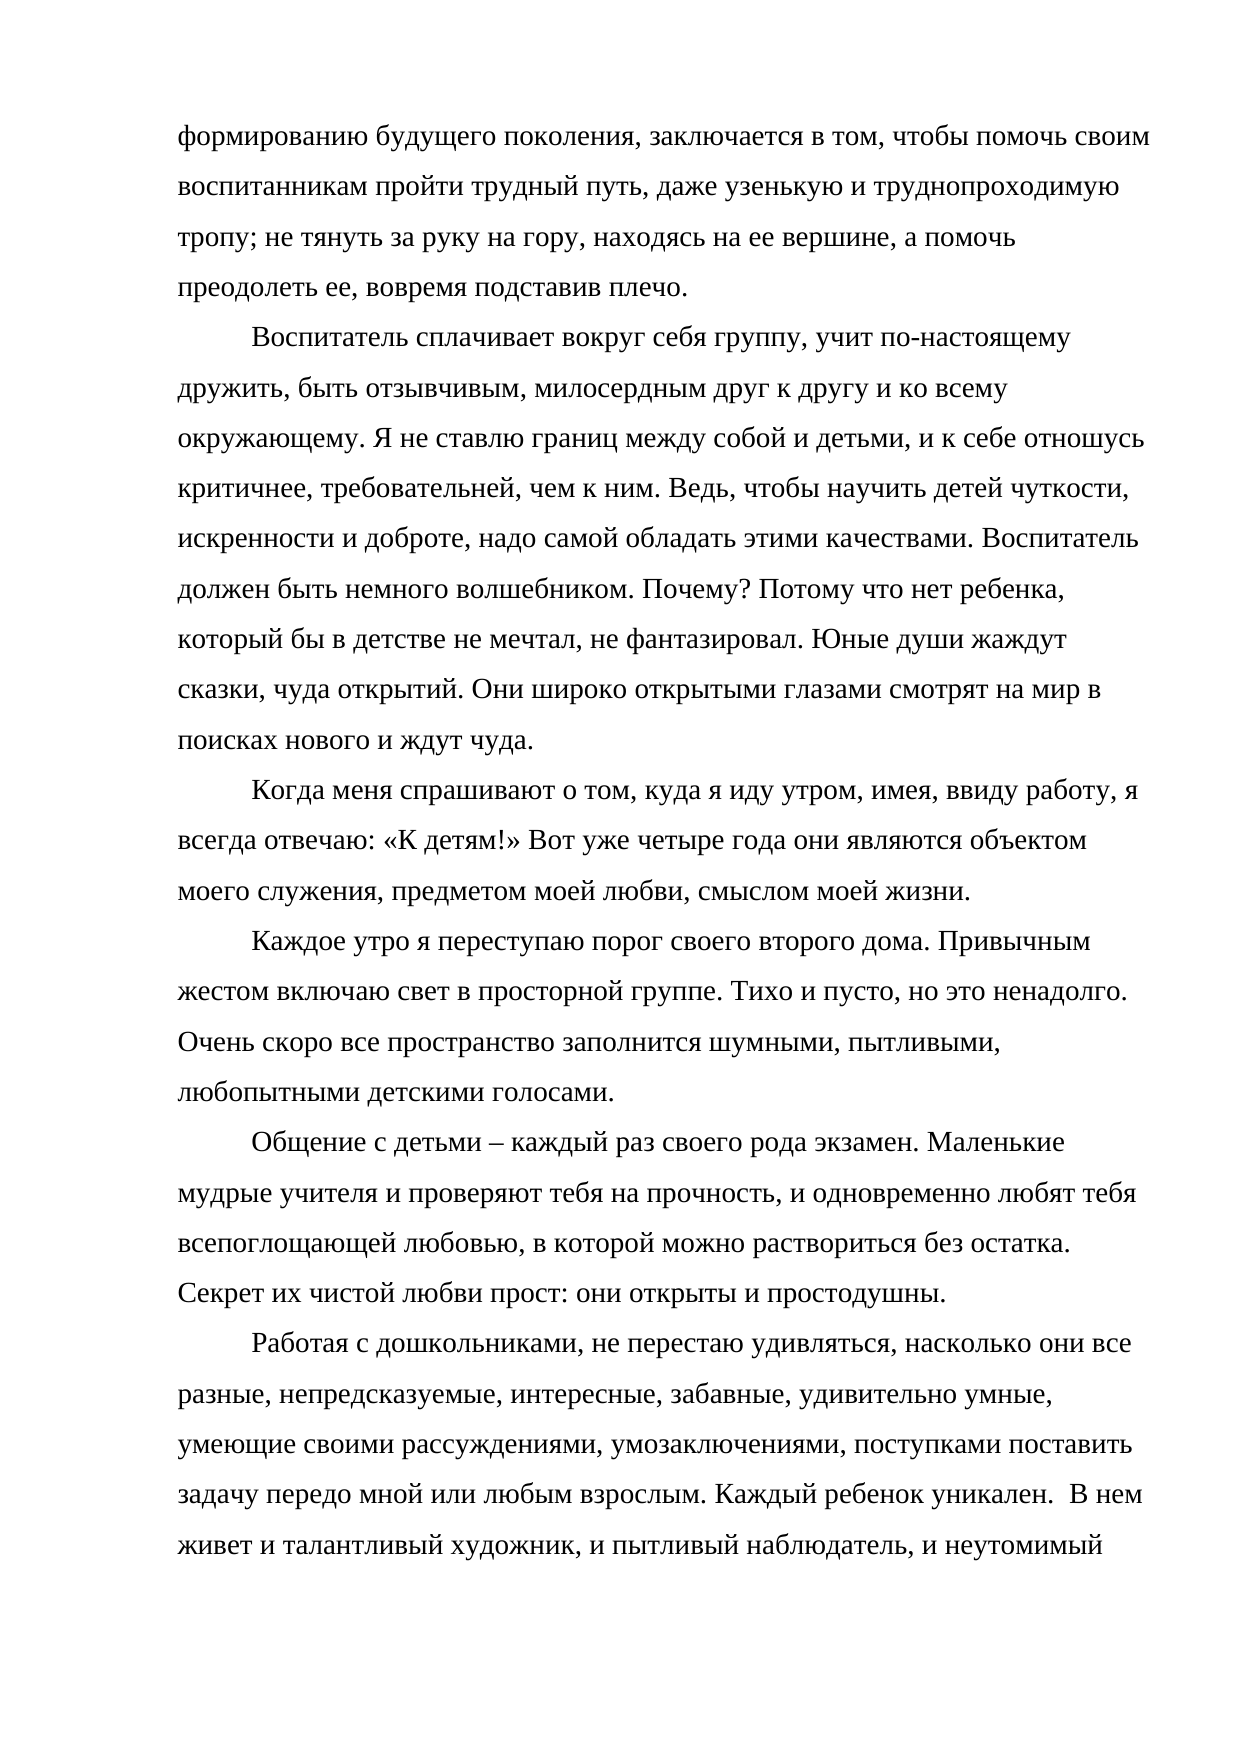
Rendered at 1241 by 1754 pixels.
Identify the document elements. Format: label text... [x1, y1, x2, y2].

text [177, 1326, 1152, 1560]
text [177, 118, 1152, 303]
text Каждое утро я переступаю порог своего второго дома. Привычным жестом включаю свет в просторной группе. Тихо и пусто, но это ненадолго. Очень скоро все пространство заполнится шумными, пытливыми, любопытными детскими голосами. [177, 923, 1152, 1108]
text Общение с детьми – каждый раз своего рода экзамен. Маленькие мудрые учителя и проверяют тебя на прочность, и одновременно любят тебя всепоглощающей любовью, в которой можно раствориться без остатка. Секрет их чистой любви прост: они открыты и простодушны. [177, 1124, 1152, 1309]
text Когда меня спрашивают о том, куда я иду утром, имея, ввиду работу, я всегда отвечаю: «К детям!» Вот уже четыре года они являются объектом моего служения, предметом моей любви, смыслом моей жизни. [177, 772, 1152, 906]
text Воспитатель сплачивает вокруг себя группу, учит по-настоящему дружить, быть отзывчивым, милосердным друг к другу и ко всему окружающему. Я не ставлю границ между собой и детьми, и к себе отношусь критичнее, требовательней, чем к ним. Ведь, чтобы научить детей чуткости, искренности и доброте, надо самой обладать этими качествами. Воспитатель должен быть немного волшебником. Почему? Потому что нет ребенка, который бы в детстве не мечтал, не фантазировал. Юные души жаждут сказки, чуда открытий. Они широко открытыми глазами смотрят на мир в поисках нового и ждут чуда. [177, 319, 1152, 755]
